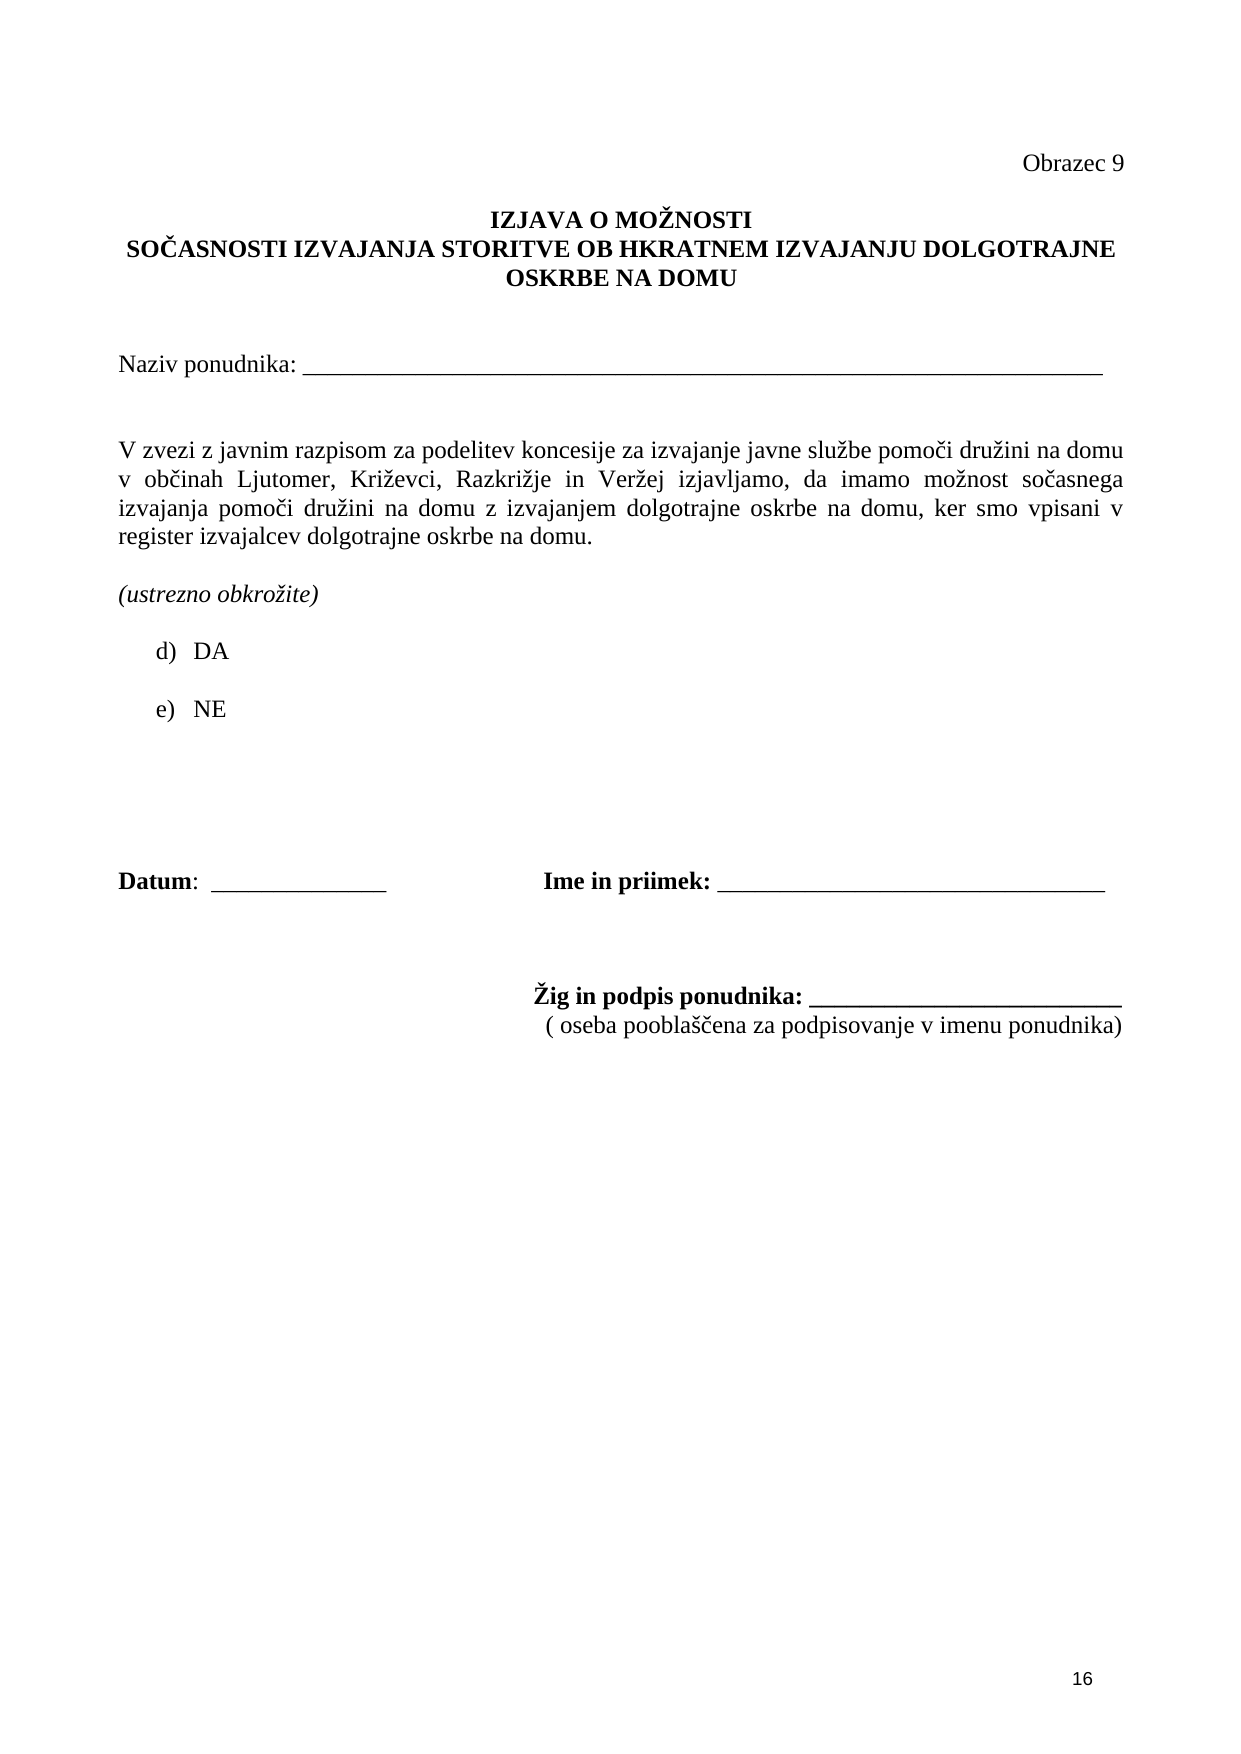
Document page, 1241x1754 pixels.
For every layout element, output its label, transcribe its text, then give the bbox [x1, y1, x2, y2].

text IZJAVA O MOŽNOSTI [118, 205, 1124, 234]
text Naziv ponudnika: ________________________________________________________________ [118, 349, 1124, 378]
text Datum: ______________ Ime in priimek: _______________________________ [118, 866, 1124, 895]
text ( oseba pooblaščena za podpisovanje v imenu ponudnika) [118, 1010, 1122, 1039]
text Žig in podpis ponudnika: _________________________ [118, 981, 1122, 1010]
list DA [156, 636, 1124, 665]
text Obrazec 9 [118, 148, 1124, 176]
text SOČASNOSTI IZVAJANJA STORITVE OB HKRATNEM IZVAJANJU DOLGOTRAJNE OSKRBE NA DOMU [118, 234, 1124, 291]
text (ustrezno obkrožite) [118, 579, 1122, 608]
list NE [156, 694, 1124, 723]
text V zvezi z javnim razpisom za podelitev koncesije za izvajanje javne službe pomoči družini na domu v občinah Ljutomer, Križevci, Razkrižje in Veržej izjavljamo, da imamo možnost sočasnega izvajanja pomoči družini na domu z izvajanjem dolgotrajne oskrbe na domu, ker smo vpisani v register izvajalcev dolgotrajne oskrbe na domu. [118, 435, 1124, 550]
